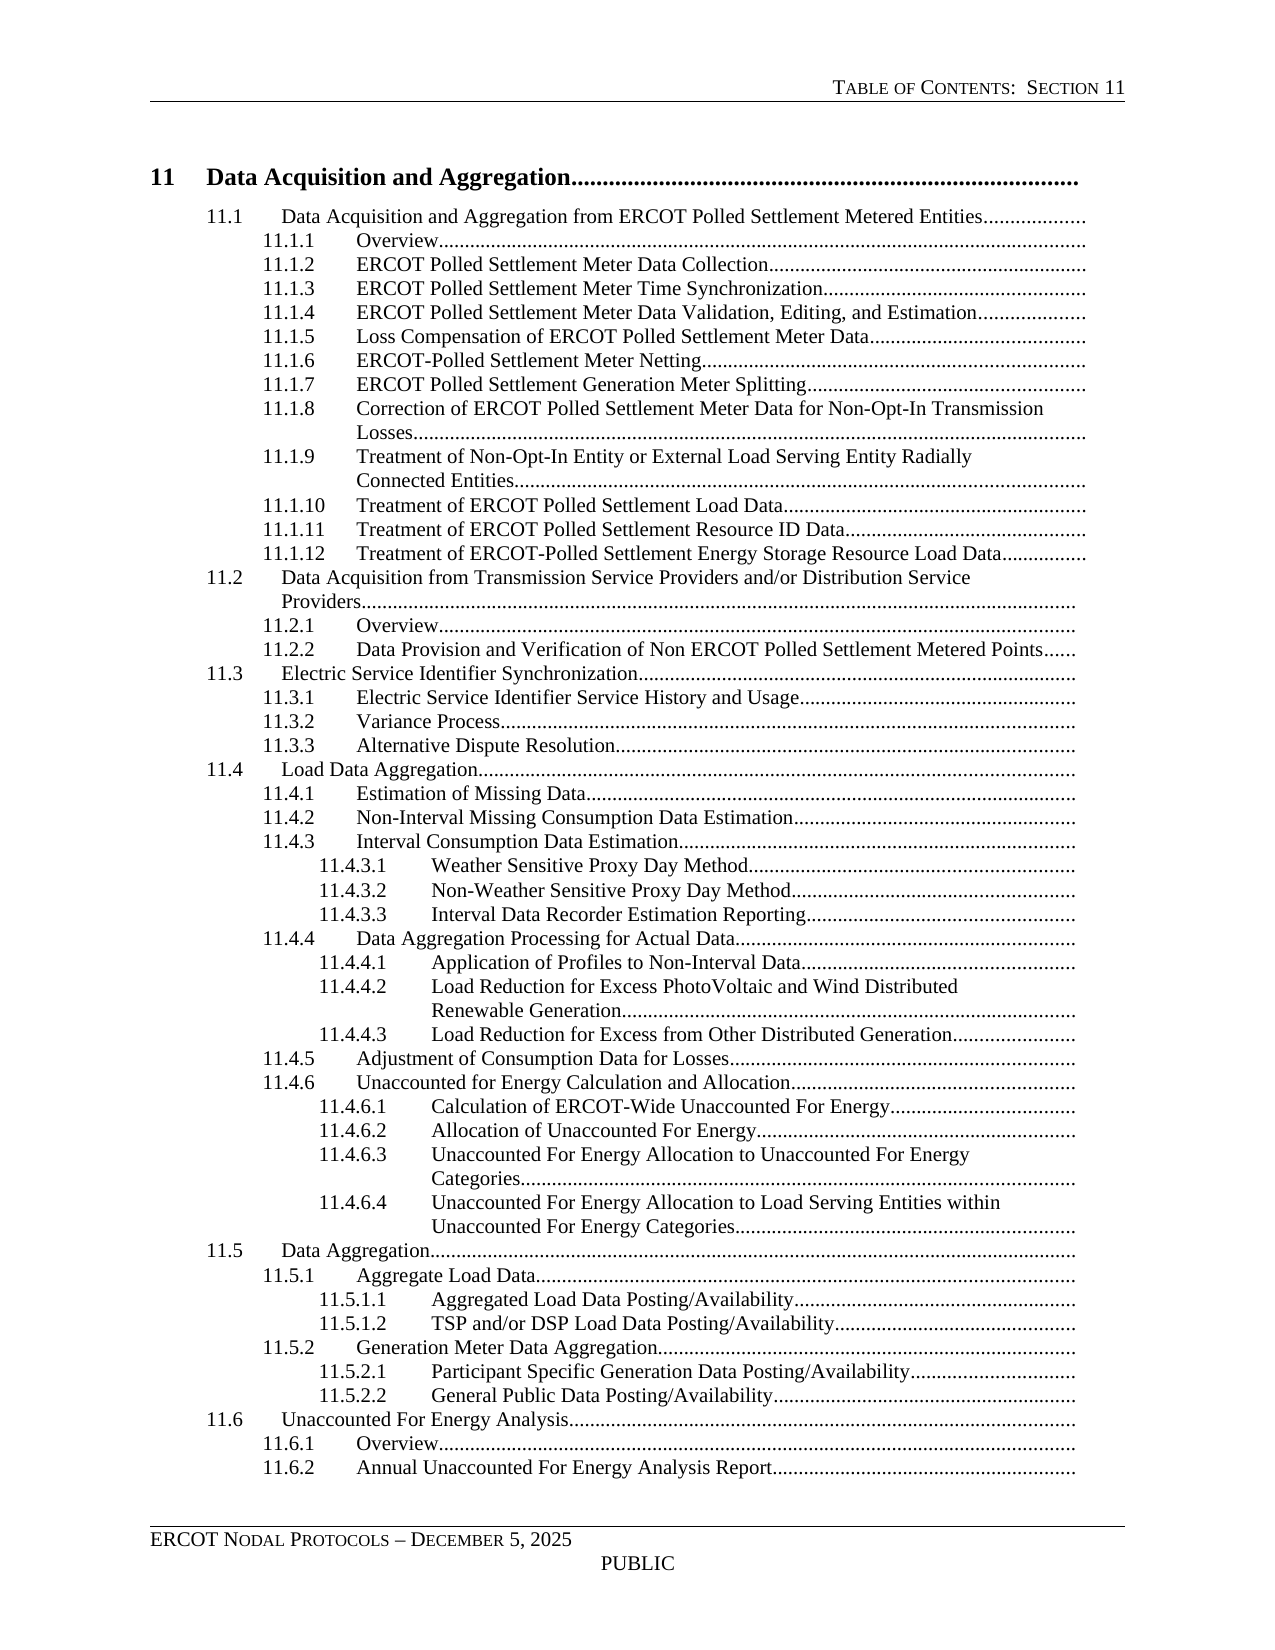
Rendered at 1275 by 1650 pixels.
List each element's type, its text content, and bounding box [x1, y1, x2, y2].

text 11.2.1 Overview 11-10 [262, 613, 1050, 637]
text 11.3 Electric Service Identifier Synchronization 11-10 [206, 661, 1050, 685]
text 11.1 Data Acquisition and Aggregation from ERCOT Polled Settlement Metered Entities 11-1 [206, 204, 1050, 228]
text 11.2 Data Acquisition from Transmission Service Providers and/or Distribution Service Providers 11-10 [206, 565, 1050, 613]
text 11.1.1 Overview 11-1 [262, 228, 1050, 252]
text 11.4.3.3 Interval Data Recorder Estimation Reporting 11-15 [319, 902, 1050, 926]
text 11.1.11 Treatment of ERCOT Polled Settlement Resource ID Data 11-9 [262, 517, 1050, 541]
text 11.4.4 Data Aggregation Processing for Actual Data 11-15 [262, 926, 1050, 950]
text 11.5.1 Aggregate Load Data 11-24 [262, 1262, 1050, 1287]
text 11.4.6.4 Unaccounted For Energy Allocation to Load Serving Entities within Unaccounted For Energy Categories 11-23 [319, 1190, 1050, 1238]
text 11.4.4.1 Application of Profiles to Non-Interval Data 11-15 [319, 950, 1050, 974]
text 11.5.2.1 Participant Specific Generation Data Posting/Availability 11-26 [319, 1359, 1050, 1383]
text 11.4.6.2 Allocation of Unaccounted For Energy 11-21 [319, 1118, 1050, 1142]
text 11.1.7 ERCOT Polled Settlement Generation Meter Splitting 11-7 [262, 372, 1050, 396]
text 11.1.9 Treatment of Non-Opt-In Entity or External Load Serving Entity Radially Connected Entities 11-8 [262, 444, 1050, 492]
text 11.5.1.1 Aggregated Load Data Posting/Availability 11-24 [319, 1287, 1050, 1311]
text 11.1.10 Treatment of ERCOT Polled Settlement Load Data 11-8 [262, 492, 1050, 517]
text 11.5.1.2 TSP and/or DSP Load Data Posting/Availability 11-25 [319, 1311, 1050, 1335]
text 11.4.1 Estimation of Missing Data 11-11 [262, 781, 1050, 805]
text 11.4.4.3 Load Reduction for Excess from Other Distributed Generation 11-18 [319, 1022, 1050, 1046]
text 11.4.6.1 Calculation of ERCOT-Wide Unaccounted For Energy 11-21 [319, 1094, 1050, 1118]
text 11.4.6 Unaccounted for Energy Calculation and Allocation 11-21 [262, 1070, 1050, 1094]
text 11.5.2 Generation Meter Data Aggregation 11-25 [262, 1335, 1050, 1359]
text 11.5.2.2 General Public Data Posting/Availability 11-26 [319, 1383, 1050, 1407]
text 11.4 Load Data Aggregation 11-11 [206, 757, 1050, 781]
text 11.1.5 Loss Compensation of ERCOT Polled Settlement Meter Data 11-2 [262, 324, 1050, 348]
text 11.4.3.2 Non-Weather Sensitive Proxy Day Method 11-14 [319, 877, 1050, 902]
text 11.3.2 Variance Process 11-11 [262, 709, 1050, 733]
text 11.1.6 ERCOT-Polled Settlement Meter Netting 11-3 [262, 348, 1050, 372]
text 11.4.3 Interval Consumption Data Estimation 11-13 [262, 829, 1050, 853]
text 11.6.1 Overview 11-27 [262, 1431, 1050, 1455]
text 11.1.3 ERCOT Polled Settlement Meter Time Synchronization 11-1 [262, 276, 1050, 300]
text 11.4.6.3 Unaccounted For Energy Allocation to Unaccounted For Energy Categories 11-22 [319, 1142, 1050, 1190]
text 11.6 Unaccounted For Energy Analysis 11-27 [206, 1407, 1050, 1431]
text 11.3.3 Alternative Dispute Resolution 11-11 [262, 733, 1050, 757]
text 11.5 Data Aggregation 11-24 [206, 1238, 1050, 1262]
text 11.2.2 Data Provision and Verification of Non ERCOT Polled Settlement Metered Points 11-10 [262, 637, 1050, 661]
text 11 Data Acquisition and Aggregation 11-1 [150, 162, 1050, 191]
text 11.1.12 Treatment of ERCOT-Polled Settlement Energy Storage Resource Load Data 11-9 [262, 541, 1050, 565]
text 11.4.3.1 Weather Sensitive Proxy Day Method 11-13 [319, 853, 1050, 877]
text 11.1.4 ERCOT Polled Settlement Meter Data Validation, Editing, and Estimation 11-1 [262, 300, 1050, 324]
text 11.4.4.2 Load Reduction for Excess PhotoVoltaic and Wind Distributed Renewable Generation 11-16 [319, 974, 1050, 1022]
text 11.4.5 Adjustment of Consumption Data for Losses 11-19 [262, 1046, 1050, 1070]
text 11.4.2 Non-Interval Missing Consumption Data Estimation 11-11 [262, 805, 1050, 829]
text 11.1.2 ERCOT Polled Settlement Meter Data Collection 11-1 [262, 252, 1050, 276]
text 11.3.1 Electric Service Identifier Service History and Usage 11-10 [262, 685, 1050, 709]
text 11.6.2 Annual Unaccounted For Energy Analysis Report 11-27 [262, 1455, 1050, 1479]
text 11.1.8 Correction of ERCOT Polled Settlement Meter Data for Non-Opt-In Transmission Losses 11-8 [262, 396, 1050, 444]
